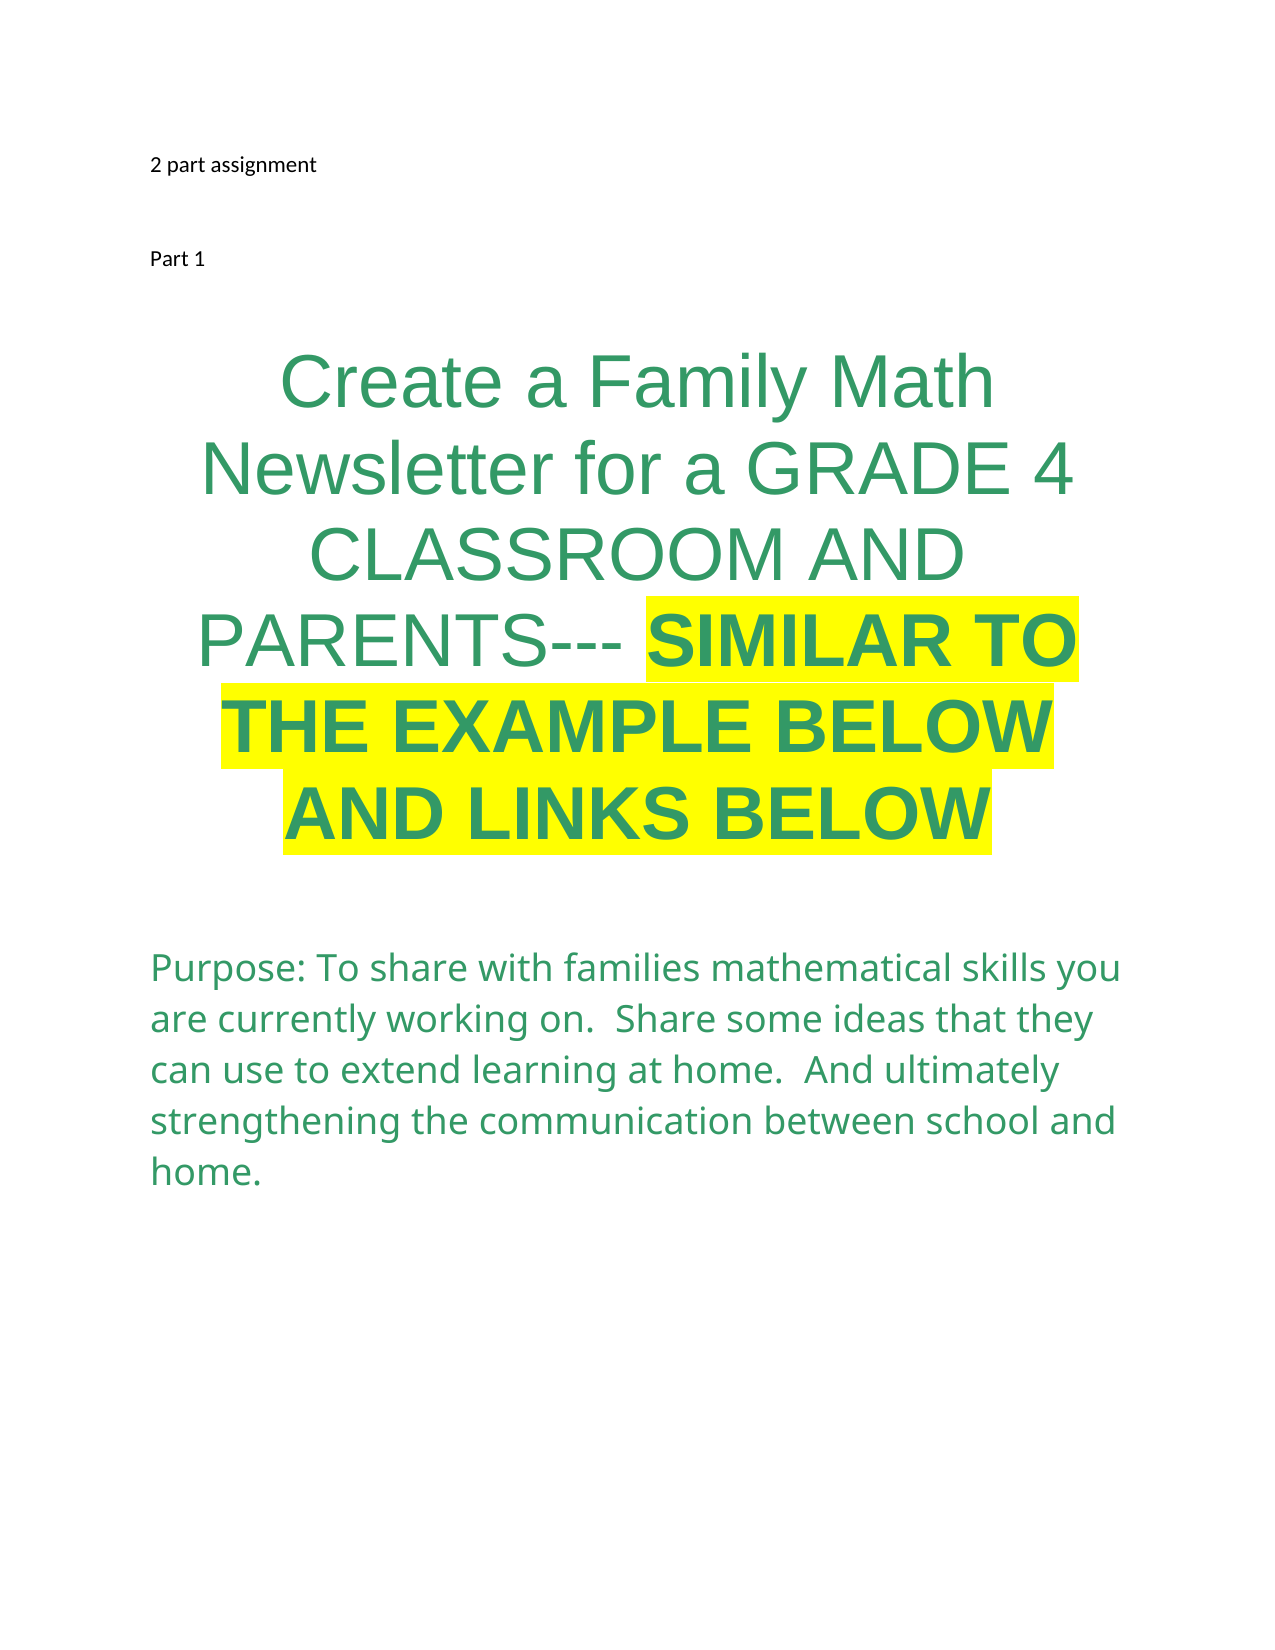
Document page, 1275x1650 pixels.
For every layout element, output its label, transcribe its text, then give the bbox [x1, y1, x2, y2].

text Purpose: To share with families mathematical skills you are currently working on. Share some ideas that they can use to extend learning at home. And ultimately strengthening the communication between school and home. [150, 941, 1125, 1196]
text Create a Family Math Newsletter for a GRADE 4 CLASSROOM AND PARENTS--- SIMILAR TO THE EXAMPLE BELOW AND LINKS BELOW [150, 337, 1125, 855]
text Part 1 [150, 244, 1125, 272]
text 2 part assignment [150, 150, 1125, 178]
